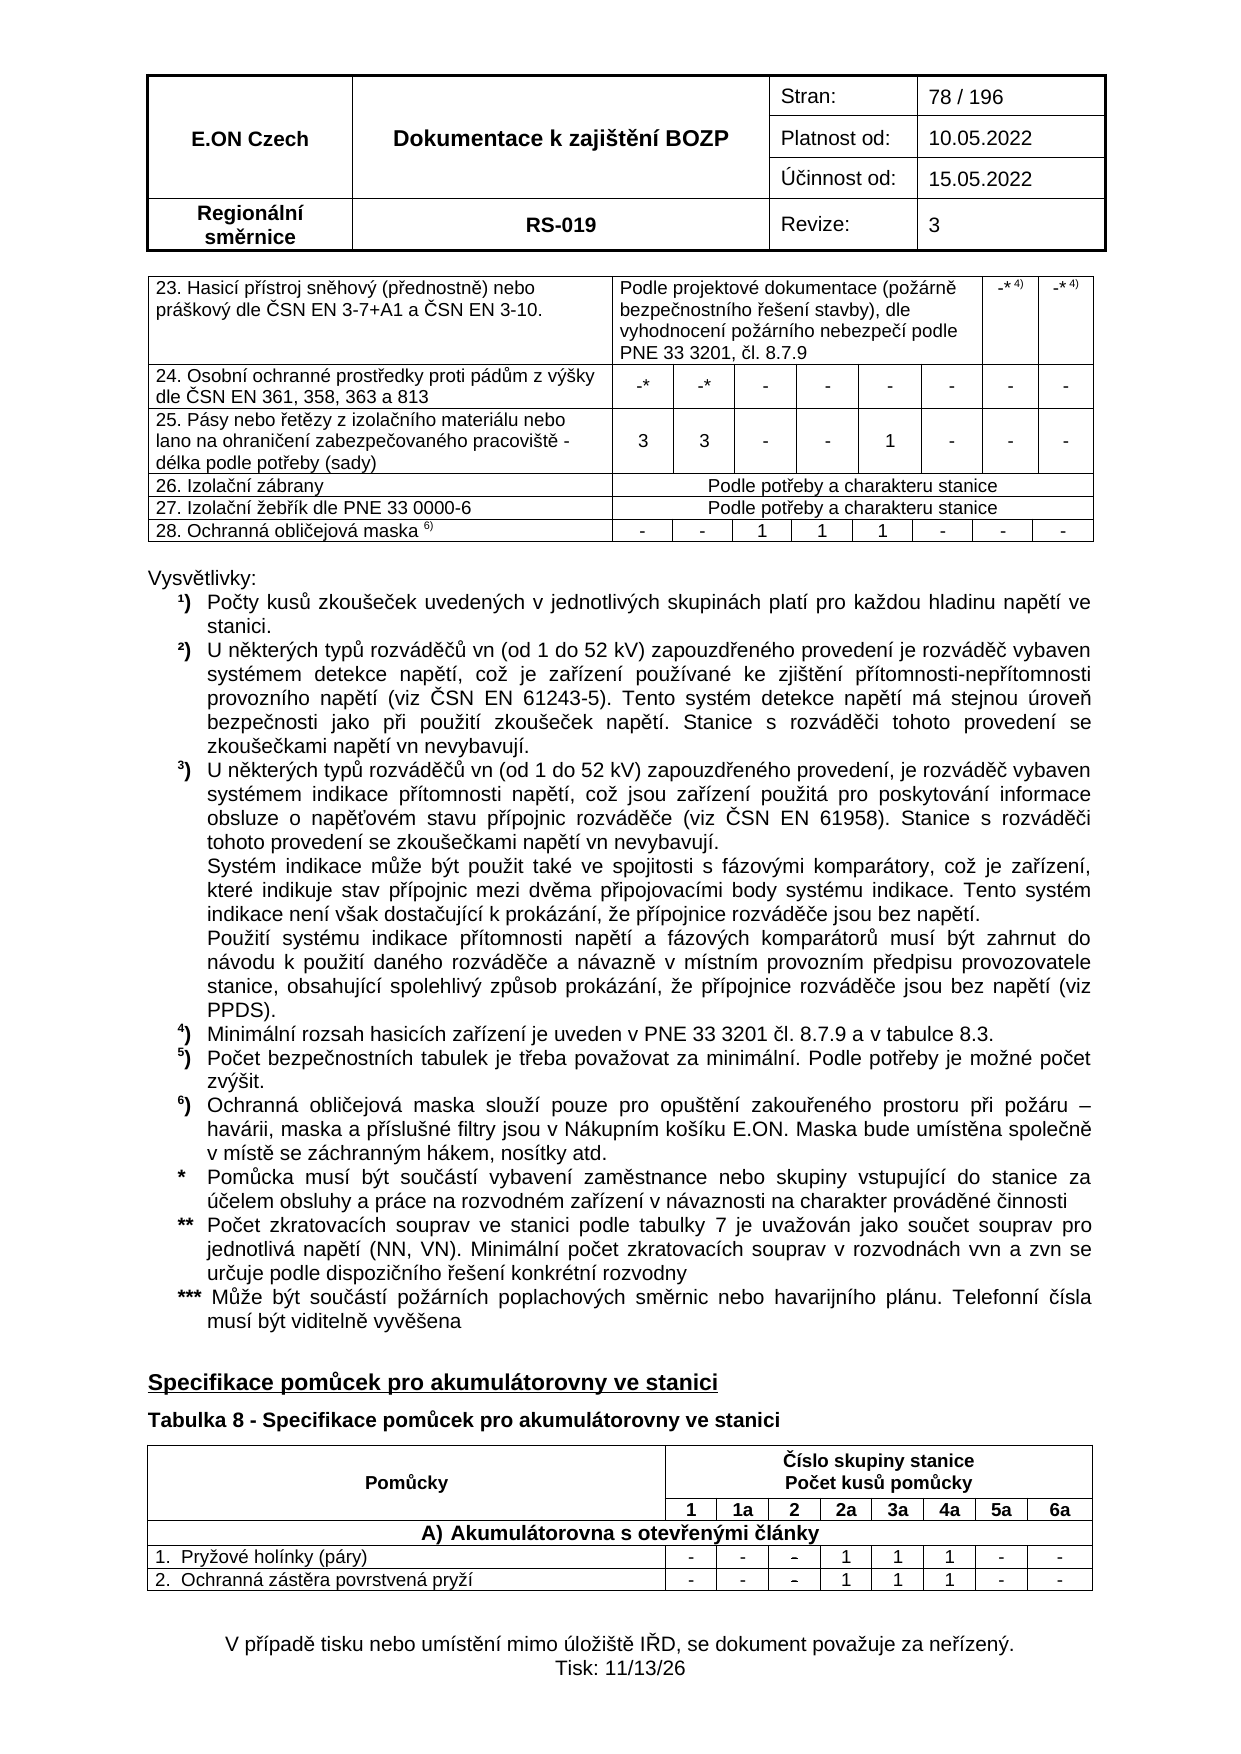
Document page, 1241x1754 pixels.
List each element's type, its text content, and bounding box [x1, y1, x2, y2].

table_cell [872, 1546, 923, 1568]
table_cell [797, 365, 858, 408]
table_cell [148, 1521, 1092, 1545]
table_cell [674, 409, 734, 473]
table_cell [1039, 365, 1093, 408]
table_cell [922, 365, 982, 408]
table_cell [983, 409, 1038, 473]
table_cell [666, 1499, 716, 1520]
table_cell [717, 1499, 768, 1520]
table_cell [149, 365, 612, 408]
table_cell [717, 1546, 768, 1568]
text ²) U některých typů rozváděčů vn (od 1 do 52 kV) zapouzdřeného provedení je rozváděč vybaven systémem detekce napětí, což je zařízení používané ke zjištění přítomnosti-nepřítomnosti provozního napětí (viz ČSN EN 61243-5). Tento systém detekce napětí má stejnou úroveň bezpečnosti jako při použití zkoušeček napětí. Stanice s rozváděči tohoto provedení se zkoušečkami napětí vn nevybavují. [177, 638, 1092, 758]
text *** Může být součástí požárních poplachových směrnic nebo havarijního plánu. Telefonní čísla musí být viditelně vyvěšena [177, 1285, 1092, 1333]
text 6) Ochranná obličejová maska slouží pouze pro opuštění zakouřeného prostoru při požáru – havárii, maska a příslušné filtry jsou v Nákupním košíku E.ON. Maska bude umístěna společně v místě se záchranným hákem, nosítky atd. [177, 1093, 1092, 1165]
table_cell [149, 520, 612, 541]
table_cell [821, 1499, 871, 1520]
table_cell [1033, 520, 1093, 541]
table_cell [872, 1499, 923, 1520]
text Tabulka 8 - Specifikace pomůcek pro akumulátorovny ve stanici [148, 1408, 1092, 1432]
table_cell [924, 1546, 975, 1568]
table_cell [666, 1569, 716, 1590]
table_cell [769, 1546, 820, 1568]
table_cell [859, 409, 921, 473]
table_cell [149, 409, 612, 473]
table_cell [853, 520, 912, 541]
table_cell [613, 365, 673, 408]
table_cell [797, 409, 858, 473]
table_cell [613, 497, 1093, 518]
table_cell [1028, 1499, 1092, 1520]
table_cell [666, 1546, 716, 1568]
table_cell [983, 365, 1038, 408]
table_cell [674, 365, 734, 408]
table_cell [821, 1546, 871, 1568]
title Specifikace pomůcek pro akumulátorovny ve stanici [148, 1369, 1092, 1396]
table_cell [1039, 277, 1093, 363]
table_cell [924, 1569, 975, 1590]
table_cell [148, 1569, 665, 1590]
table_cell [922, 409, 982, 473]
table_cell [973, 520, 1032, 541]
text Použití systému indikace přítomnosti napětí a fázových komparátorů musí být zahrnut do návodu k použití daného rozváděče a návazně v místním provozním předpisu provozovatele stanice, obsahující spolehlivý způsob prokázání, že přípojnice rozváděče jsou bez napětí (viz PPDS). [207, 926, 1092, 1021]
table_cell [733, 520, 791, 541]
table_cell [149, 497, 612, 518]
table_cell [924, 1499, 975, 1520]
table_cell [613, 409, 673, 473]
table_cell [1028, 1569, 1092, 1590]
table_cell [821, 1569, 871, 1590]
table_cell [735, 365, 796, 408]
text ** Počet zkratovacích souprav ve stanici podle tabulky 7 je uvažován jako součet souprav pro jednotlivá napětí (NN, VN). Minimální počet zkratovacích souprav v rozvodnách vvn a zvn se určuje podle dispozičního řešení konkrétní rozvodny [177, 1213, 1092, 1285]
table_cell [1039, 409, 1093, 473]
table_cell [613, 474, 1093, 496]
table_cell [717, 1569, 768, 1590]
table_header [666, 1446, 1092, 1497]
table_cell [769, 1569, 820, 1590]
text 5) Počet bezpečnostních tabulek je třeba považovat za minimální. Podle potřeby je možné počet zvýšit. [177, 1045, 1092, 1093]
text 4) Minimální rozsah hasicích zařízení je uveden v PNE 33 3201 čl. 8.7.9 a v tabulce 8.3. [177, 1021, 1092, 1045]
text 3) U některých typů rozváděčů vn (od 1 do 52 kV) zapouzdřeného provedení, je rozváděč vybaven systémem indikace přítomnosti napětí, což jsou zařízení použitá pro poskytování informace obsluze o napěťovém stavu přípojnic rozváděče (viz ČSN EN 61958). Stanice s rozváděči tohoto provedení se zkoušečkami napětí vn nevybavují. [177, 758, 1092, 854]
text * Pomůcka musí být součástí vybavení zaměstnance nebo skupiny vstupující do stanice za účelem obsluhy a práce na rozvodném zařízení v návaznosti na charakter prováděné činnosti [177, 1165, 1092, 1213]
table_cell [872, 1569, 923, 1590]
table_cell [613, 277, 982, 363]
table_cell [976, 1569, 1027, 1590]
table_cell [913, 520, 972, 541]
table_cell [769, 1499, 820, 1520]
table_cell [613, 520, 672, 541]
text Vysvětlivky: [148, 566, 1092, 590]
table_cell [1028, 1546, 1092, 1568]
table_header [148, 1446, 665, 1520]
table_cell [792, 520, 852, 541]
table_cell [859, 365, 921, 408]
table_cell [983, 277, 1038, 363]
text ¹) Počty kusů zkoušeček uvedených v jednotlivých skupinách platí pro každou hladinu napětí ve stanici. [177, 590, 1092, 638]
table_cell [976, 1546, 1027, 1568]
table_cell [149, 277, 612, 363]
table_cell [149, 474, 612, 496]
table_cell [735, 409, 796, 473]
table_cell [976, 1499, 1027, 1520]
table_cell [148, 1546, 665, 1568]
text Systém indikace může být použit také ve spojitosti s fázovými komparátory, což je zařízení, které indikuje stav přípojnic mezi dvěma připojovacími body systému indikace. Tento systém indikace není však dostačující k prokázání, že přípojnice rozváděče jsou bez napětí. [207, 854, 1092, 926]
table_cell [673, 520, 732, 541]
